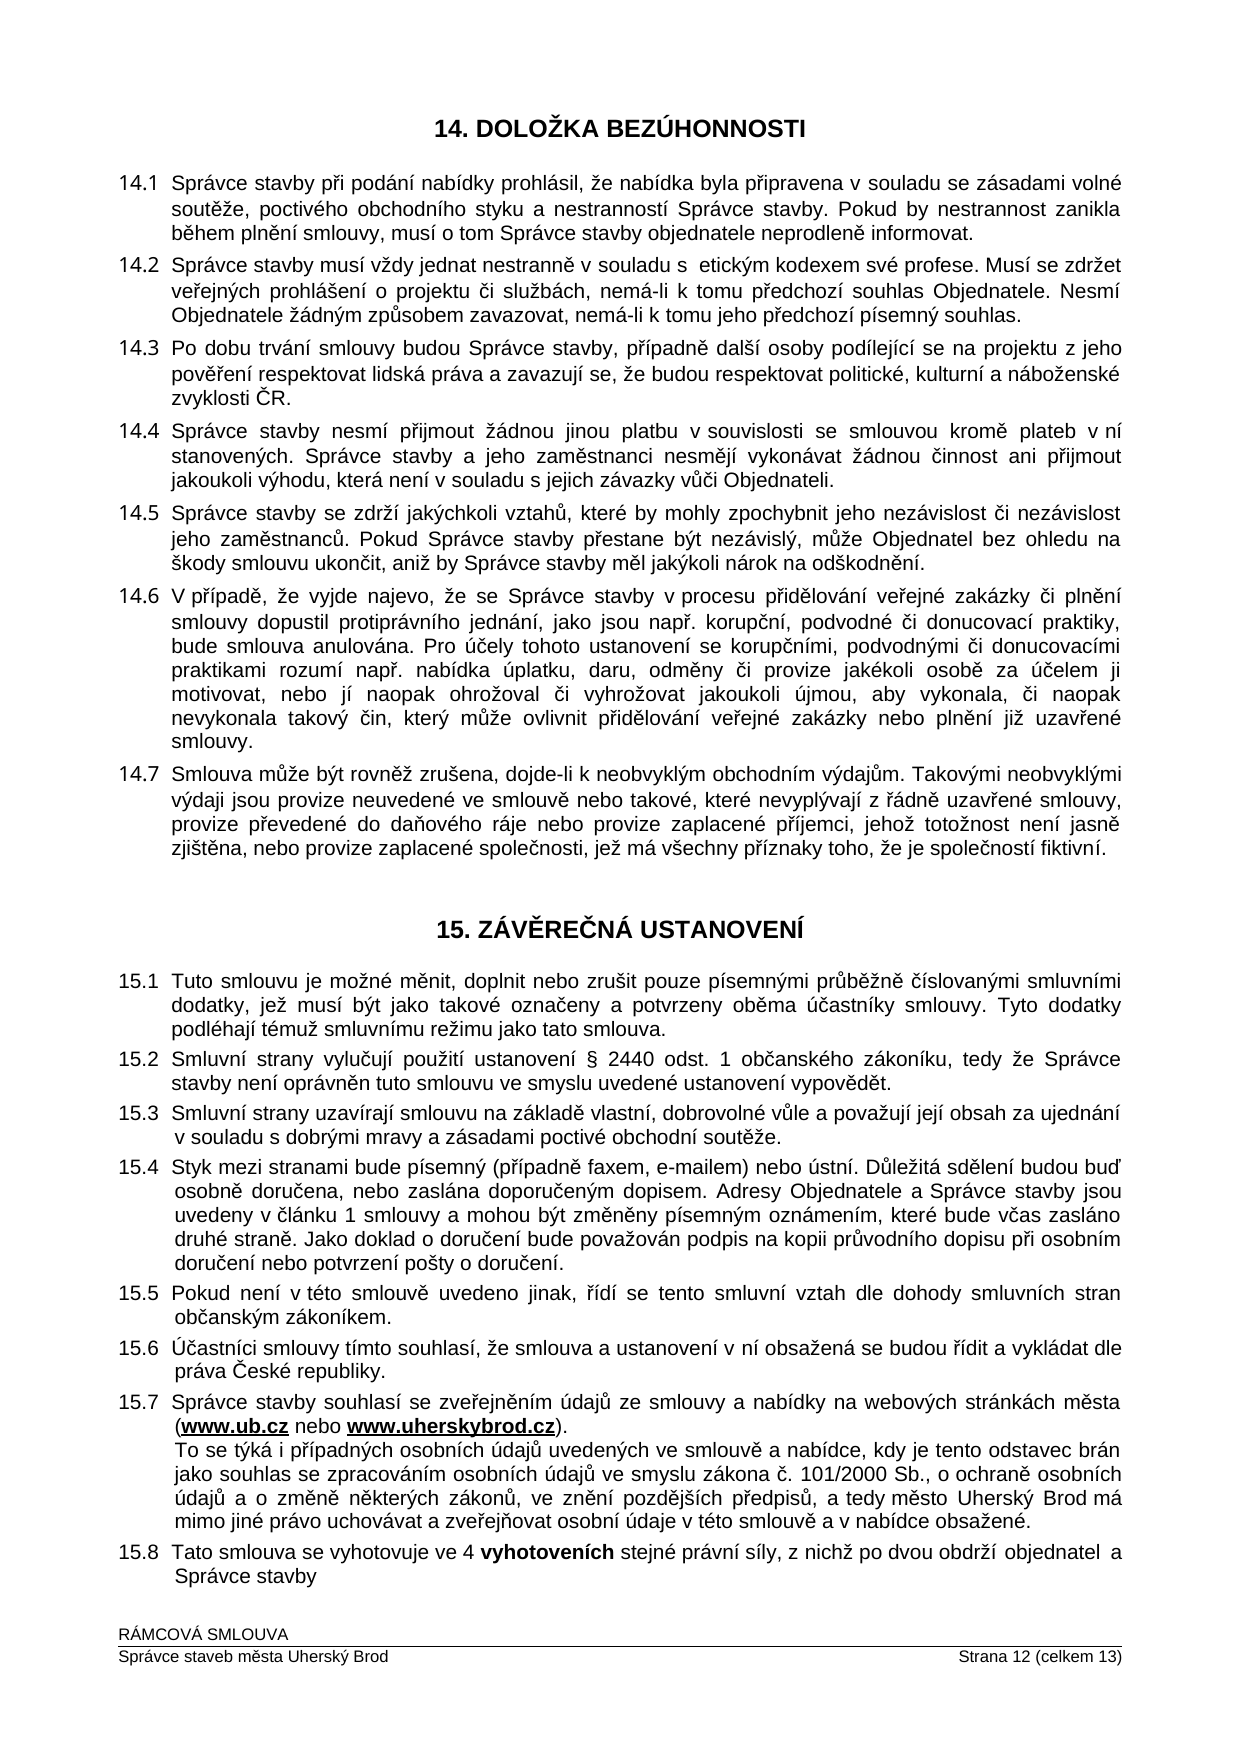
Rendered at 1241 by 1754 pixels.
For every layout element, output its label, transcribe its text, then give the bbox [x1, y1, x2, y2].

list Tuto smlouvu je možné měnit, doplnit nebo zrušit pouze písemnými průběžně číslovanými smluvními dodatky, jež musí být jako takové označeny a potvrzeny oběma účastníky smlouvy. Tyto dodatky podléhají témuž smluvnímu režimu jako tato smlouva. [118, 969, 1122, 1041]
list Smlouva může být rovněž zrušena, dojde-li k neobvyklým obchodním výdajům. Takovými neobvyklými výdaji jsou provize neuvedené ve smlouvě nebo takové, které nevyplývají z řádně uzavřené smlouvy, provize převedené do daňového ráje nebo provize zaplacené příjemci, jehož totožnost není jasně zjištěna, nebo provize zaplacené společnosti, jež má všechny příznaky toho, že je společností fiktivní. [118, 759, 1122, 860]
list Tato smlouva se vyhotovuje ve 4 vyhotoveních stejné právní síly, z nichž po dvou obdrží objednatel a Správce stavby [118, 1539, 1122, 1587]
list Správce stavby souhlasí se zveřejněním údajů ze smlouvy a nabídky na webových stránkách města (www.ub.cz nebo www.uherskybrod.cz). [118, 1389, 1122, 1437]
list V případě, že vyjde najevo, že se Správce stavby v procesu přidělování veřejné zakázky či plnění smlouvy dopustil protiprávního jednání, jako jsou např. korupční, podvodné či donucovací praktiky, bude smlouva anulována. Pro účely tohoto ustanovení se korupčními, podvodnými či donucovacími praktikami rozumí např. nabídka úplatku, daru, odměny či provize jakékoli osobě za účelem ji motivovat, nebo jí naopak ohrožoval či vyhrožovat jakoukoli újmou, aby vykonala, či naopak nevykonala takový čin, který může ovlivnit přidělování veřejné zakázky nebo plnění již uzavřené smlouvy. [118, 581, 1122, 753]
text 14. Doložka bezúhonnosti [118, 114, 1122, 143]
list Správce stavby musí vždy jednat nestranně v souladu s etickým kodexem své profese. Musí se zdržet veřejných prohlášení o projektu či službách, nemá-li k tomu předchozí souhlas Objednatele. Nesmí Objednatele žádným způsobem zavazovat, nemá-li k tomu jeho předchozí písemný souhlas. [118, 251, 1122, 327]
list Smluvní strany uzavírají smlouvu na základě vlastní, dobrovolné vůle a považují její obsah za ujednání v souladu s dobrými mravy a zásadami poctivé obchodní soutěže. [118, 1101, 1122, 1149]
list Správce stavby při podání nabídky prohlásil, že nabídka byla připravena v souladu se zásadami volné soutěže, poctivého obchodního styku a nestranností Správce stavby. Pokud by nestrannost zanikla během plnění smlouvy, musí o tom Správce stavby objednatele neprodleně informovat. [118, 168, 1122, 244]
list Styk mezi stranami bude písemný (případně faxem, e-mailem) nebo ústní. Důležitá sdělení budou buď osobně doručena, nebo zaslána doporučeným dopisem. Adresy Objednatele a Správce stavby jsou uvedeny v článku 1 smlouvy a mohou být změněny písemným oznámením, které bude včas zasláno druhé straně. Jako doklad o doručení bude považován podpis na kopii průvodního dopisu při osobním doručení nebo potvrzení pošty o doručení. [118, 1155, 1122, 1275]
text 15. ZÁVĚREČNÁ USTANOVENÍ [118, 915, 1122, 944]
text To se týká i případných osobních údajů uvedených ve smlouvě a nabídce, kdy je tento odstavec brán jako souhlas se zpracováním osobních údajů ve smyslu zákona č. 101/2000 Sb., o ochraně osobních údajů a o změně některých zákonů, ve znění pozdějších předpisů, a tedy město Uherský Brod má mimo jiné právo uchovávat a zveřejňovat osobní údaje v této smlouvě a v nabídce obsažené. [118, 1437, 1122, 1533]
list Správce stavby se zdrží jakýchkoli vztahů, které by mohly zpochybnit jeho nezávislost či nezávislost jeho zaměstnanců. Pokud Správce stavby přestane být nezávislý, může Objednatel bez ohledu na škody smlouvu ukončit, aniž by Správce stavby měl jakýkoli nárok na odškodnění. [118, 498, 1122, 575]
list Správce stavby nesmí přijmout žádnou jinou platbu v souvislosti se smlouvou kromě plateb v ní stanovených. Správce stavby a jeho zaměstnanci nesmějí vykonávat žádnou činnost ani přijmout jakoukoli výhodu, která není v souladu s jejich závazky vůči Objednateli. [118, 416, 1122, 492]
list Účastníci smlouvy tímto souhlasí, že smlouva a ustanovení v ní obsažená se budou řídit a vykládat dle práva České republiky. [118, 1335, 1122, 1383]
list Pokud není v této smlouvě uvedeno jinak, řídí se tento smluvní vztah dle dohody smluvních stran občanským zákoníkem. [118, 1281, 1122, 1329]
list Smluvní strany vylučují použití ustanovení § 2440 odst. 1 občanského zákoníku, tedy že Správce stavby není oprávněn tuto smlouvu ve smyslu uvedené ustanovení vypovědět. [118, 1047, 1122, 1095]
list Po dobu trvání smlouvy budou Správce stavby, případně další osoby podílející se na projektu z jeho pověření respektovat lidská práva a zavazují se, že budou respektovat politické, kulturní a náboženské zvyklosti ČR. [118, 333, 1122, 409]
